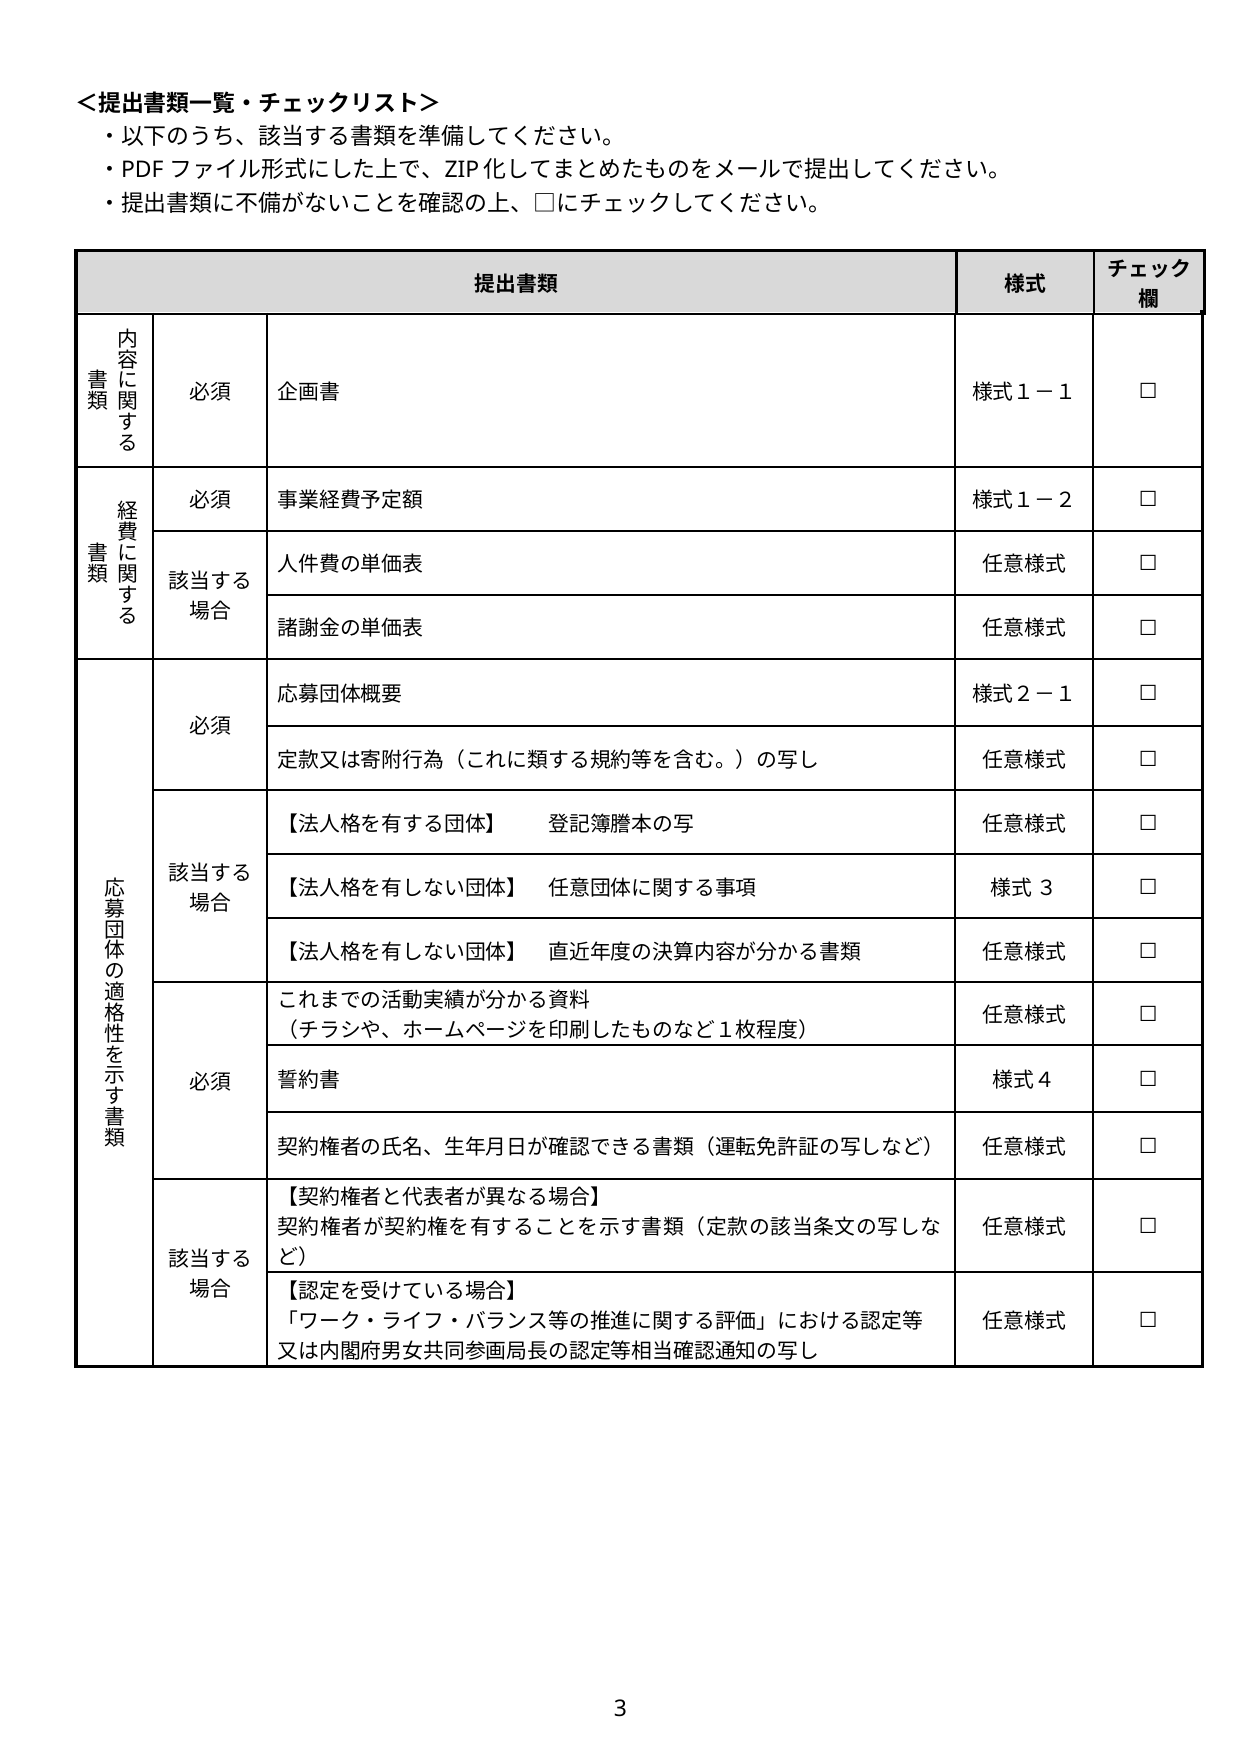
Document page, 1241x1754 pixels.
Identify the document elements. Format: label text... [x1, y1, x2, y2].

table_cell [1094, 596, 1201, 658]
table_cell これまでの活動実績が分かる資料 （チラシや、ホームページを印刷したものなど１枚程度） [268, 983, 954, 1044]
text ＜提出書類一覧・チェックリスト＞ [75, 85, 1142, 118]
table_cell 【法人格を有しない団体】 直近年度の決算内容が分かる書類 [268, 919, 954, 981]
table_cell 任意様式 [956, 596, 1092, 658]
table_cell [1094, 855, 1201, 917]
table_cell [1094, 1046, 1201, 1111]
table_cell [1094, 727, 1201, 789]
table_cell 様式 ３ [956, 855, 1092, 917]
table_cell [1094, 791, 1201, 853]
table_cell 人件費の単価表 [268, 532, 954, 594]
table_cell [1094, 660, 1201, 725]
table_header チェック欄 [1095, 252, 1203, 312]
table_cell 諸謝金の単価表 [268, 596, 954, 658]
table_cell 該当する 場合 [154, 1180, 266, 1364]
table_cell 様式２－１ [956, 660, 1092, 725]
table_cell [1094, 315, 1201, 466]
table_cell [1094, 1113, 1201, 1178]
table_cell 【法人格を有する団体】 登記簿謄本の写 [268, 791, 954, 853]
table_header 提出書類 [78, 252, 955, 312]
table_cell 任意様式 [956, 919, 1092, 981]
table_cell 【認定を受けている場合】 「ワーク・ライフ・バランス等の推進に関する評価」における認定等 又は内閣府男女共同参画局長の認定等相当確認通知の写し [268, 1273, 954, 1364]
table_cell 必須 [154, 983, 266, 1178]
table_cell 応募団体概要 [268, 660, 954, 725]
table_cell 任意様式 [956, 1180, 1092, 1271]
table_cell [1094, 532, 1201, 594]
table_cell 様式４ [956, 1046, 1092, 1111]
table_cell 任意様式 [956, 1273, 1092, 1364]
table_cell [1094, 1273, 1201, 1364]
table_cell 様式１－１ [956, 315, 1092, 466]
table_cell 必須 [154, 315, 266, 466]
table_cell [1094, 1180, 1201, 1271]
table_cell 応募団体の適格性を示す書類 [78, 660, 152, 1364]
text ・以下のうち、該当する書類を準備してください。 [75, 118, 1165, 151]
table_cell 必須 [154, 468, 266, 530]
table_cell [1094, 983, 1201, 1044]
table_cell 該当する 場合 [154, 791, 266, 981]
table_cell 該当する 場合 [154, 532, 266, 658]
table_cell 定款又は寄附行為（これに類する規約等を含む。）の写し [268, 727, 954, 789]
table_cell 経費に関する 書類 [78, 468, 152, 658]
table_cell 誓約書 [268, 1046, 954, 1111]
text ・提出書類に不備がないことを確認の上、□にチェックしてください。 [75, 184, 1165, 218]
table_cell 【法人格を有しない団体】 任意団体に関する事項 [268, 855, 954, 917]
table_cell 必須 [154, 660, 266, 789]
table_cell 企画書 [268, 315, 954, 466]
table_cell 任意様式 [956, 791, 1092, 853]
table_cell 契約権者の氏名、生年月日が確認できる書類（運転免許証の写しなど） [268, 1113, 954, 1178]
table_cell 任意様式 [956, 532, 1092, 594]
table_cell 任意様式 [956, 727, 1092, 789]
table_cell [1094, 919, 1201, 981]
table_cell 様式１－２ [956, 468, 1092, 530]
table_header 様式 [958, 252, 1093, 312]
table_cell 任意様式 [956, 983, 1092, 1044]
table_cell 事業経費予定額 [268, 468, 954, 530]
table_cell 任意様式 [956, 1113, 1092, 1178]
table_cell 【契約権者と代表者が異なる場合】 契約権者が契約権を有することを示す書類（定款の該当条文の写しなど） [268, 1180, 954, 1271]
table_cell 内容に関する 書類 [78, 315, 152, 466]
table_cell [1094, 468, 1201, 530]
text ・PDF ファイル形式にした上で、ZIP化してまとめたものをメールで提出してください。 [75, 151, 1165, 184]
